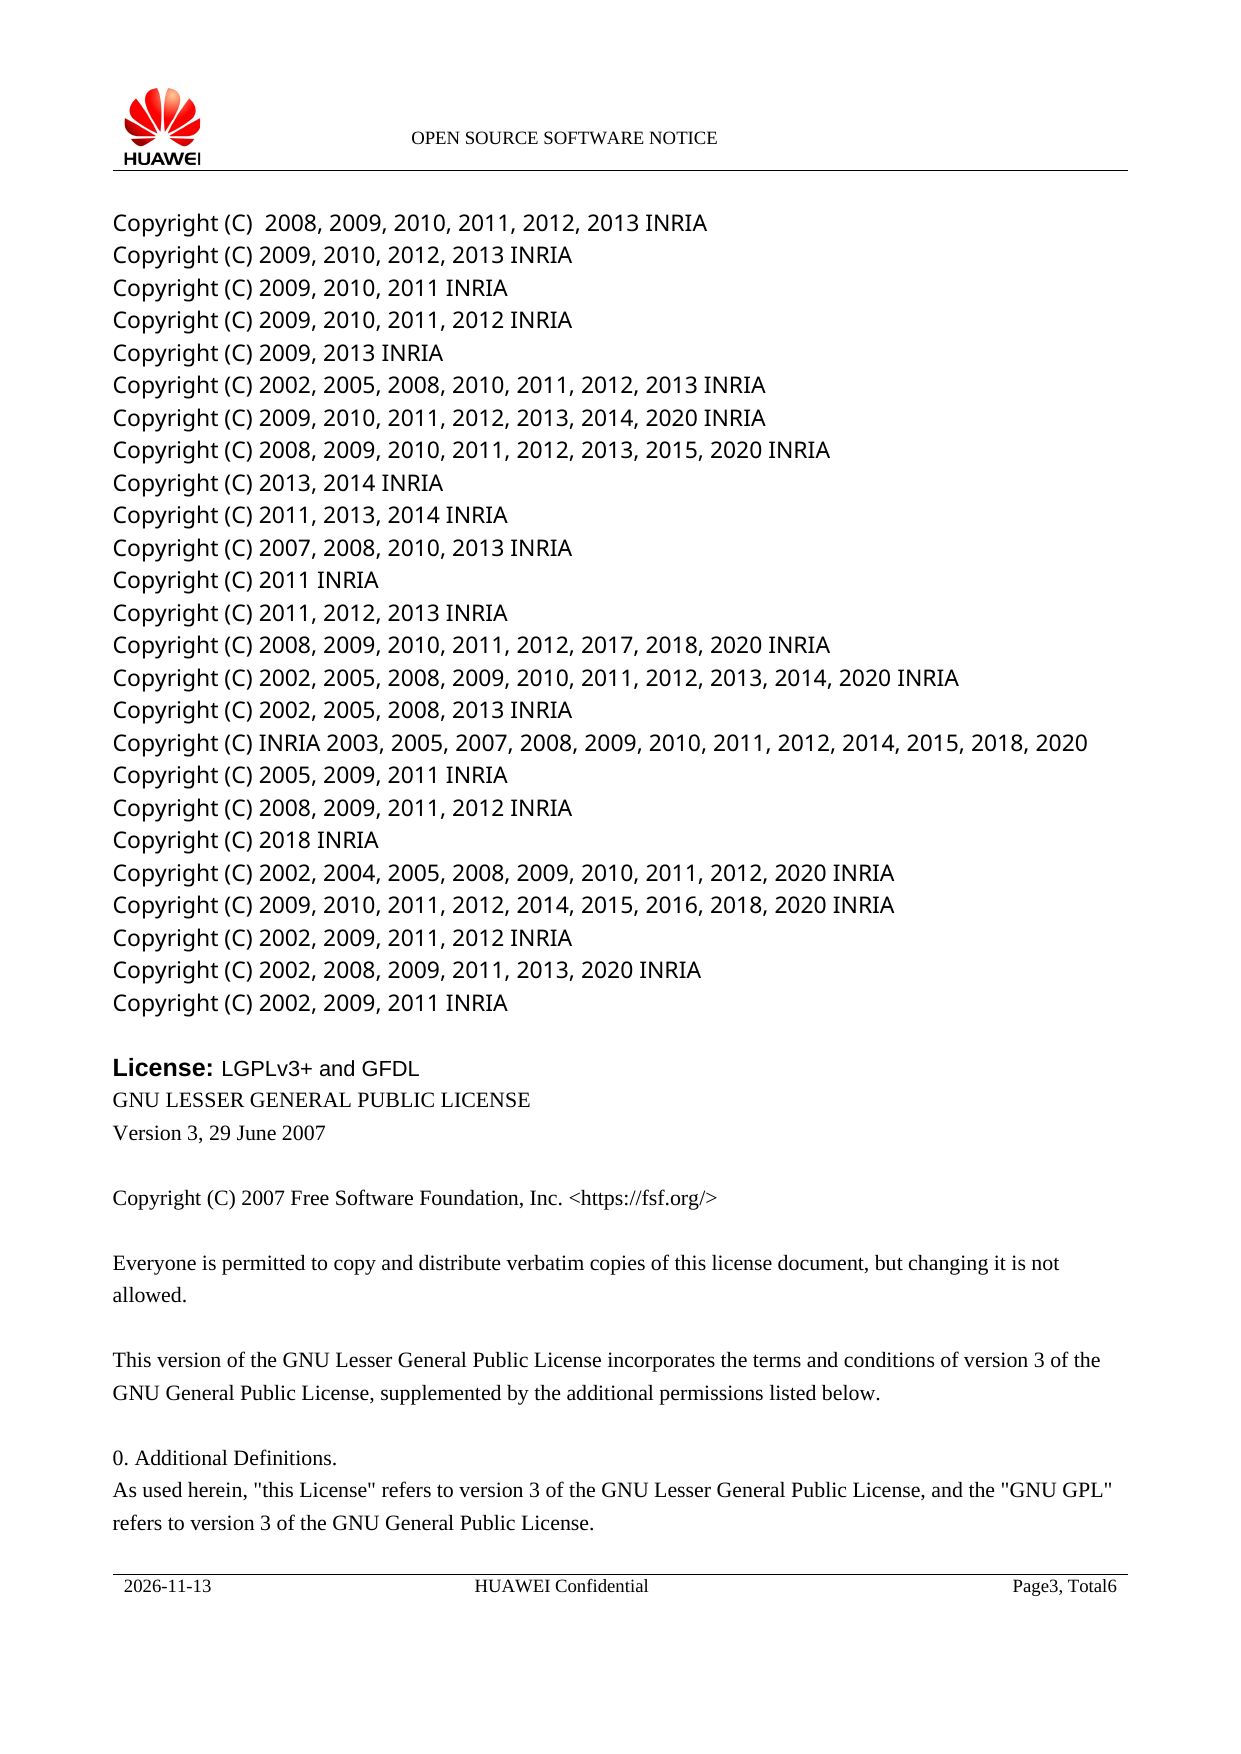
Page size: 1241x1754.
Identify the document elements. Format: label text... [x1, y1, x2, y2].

picture [124, 88, 201, 165]
text License: LGPLv3+ and GFDL [112, 1051, 1128, 1084]
